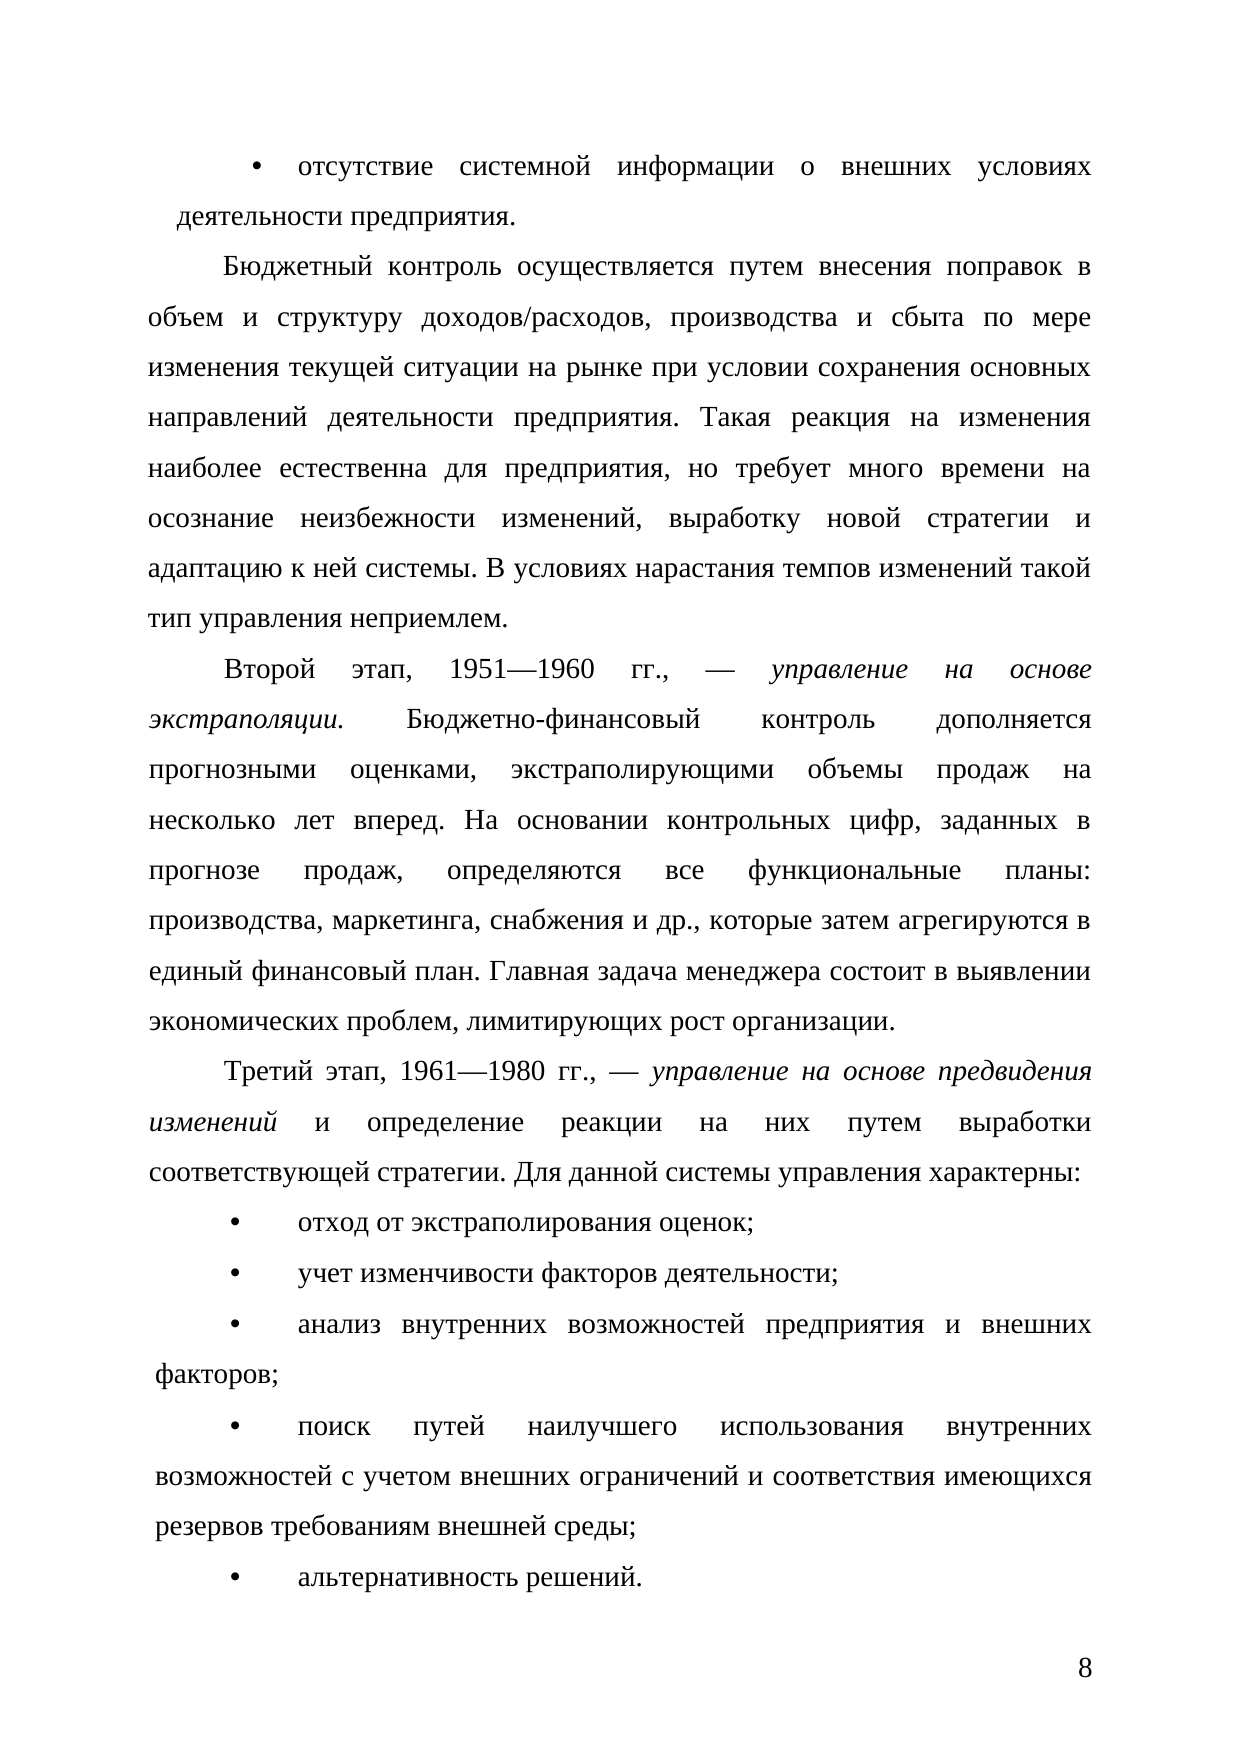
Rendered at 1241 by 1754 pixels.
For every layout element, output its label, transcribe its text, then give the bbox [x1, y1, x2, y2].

list анализ внутренних возможностей предприятия и внешних факторов; [155, 1306, 1092, 1390]
text Бюджетный контроль осуществляется путем внесения поправок в объем и структуру доходов/расходов, производства и сбыта по мере изменения текущей ситуации на рынке при условии сохранения основных направлений деятельности предприятия. Такая реакция на изменения наиболее естественна для предприятия, но требует много времени на осознание неизбежности изменений, выработку новой стратегии и адаптацию к ней системы. В условиях нарастания темпов изменений такой тип управления неприемлем. [148, 248, 1092, 634]
list альтернативность решений. [155, 1559, 1092, 1593]
list поиск путей наилучшего использования внутренних возможностей с учетом внешних ограничений и соответствия имеющихся резервов требованиям внешней среды; [155, 1407, 1092, 1542]
list отход от экстраполирования оценок; [155, 1204, 1092, 1238]
list учет изменчивости факторов деятельности; [155, 1255, 1092, 1289]
list отсутствие системной информации о внешних условиях деятельности предприятия. [177, 148, 1092, 232]
text Второй этап, 1951—1960 гг., — управление на основе экстраполяции. Бюджетно-финансовый контроль дополняется прогнозными оценками, экстраполирующими объемы продаж на несколько лет вперед. На основании контрольных цифр, заданных в прогнозе продаж, определяются все функциональные планы: производства, маркетинга, снабжения и др., которые затем агрегируются в единый финансовый план. Главная задача менеджера состоит в выявлении экономических проблем, лимитирующих рост организации. [149, 651, 1092, 1037]
text Третий этап, 1961—1980 гг., — управление на основе предвидения изменений и определение реакции на них путем выработки соответствующей стратегии. Для данной системы управления характерны: [149, 1053, 1092, 1188]
